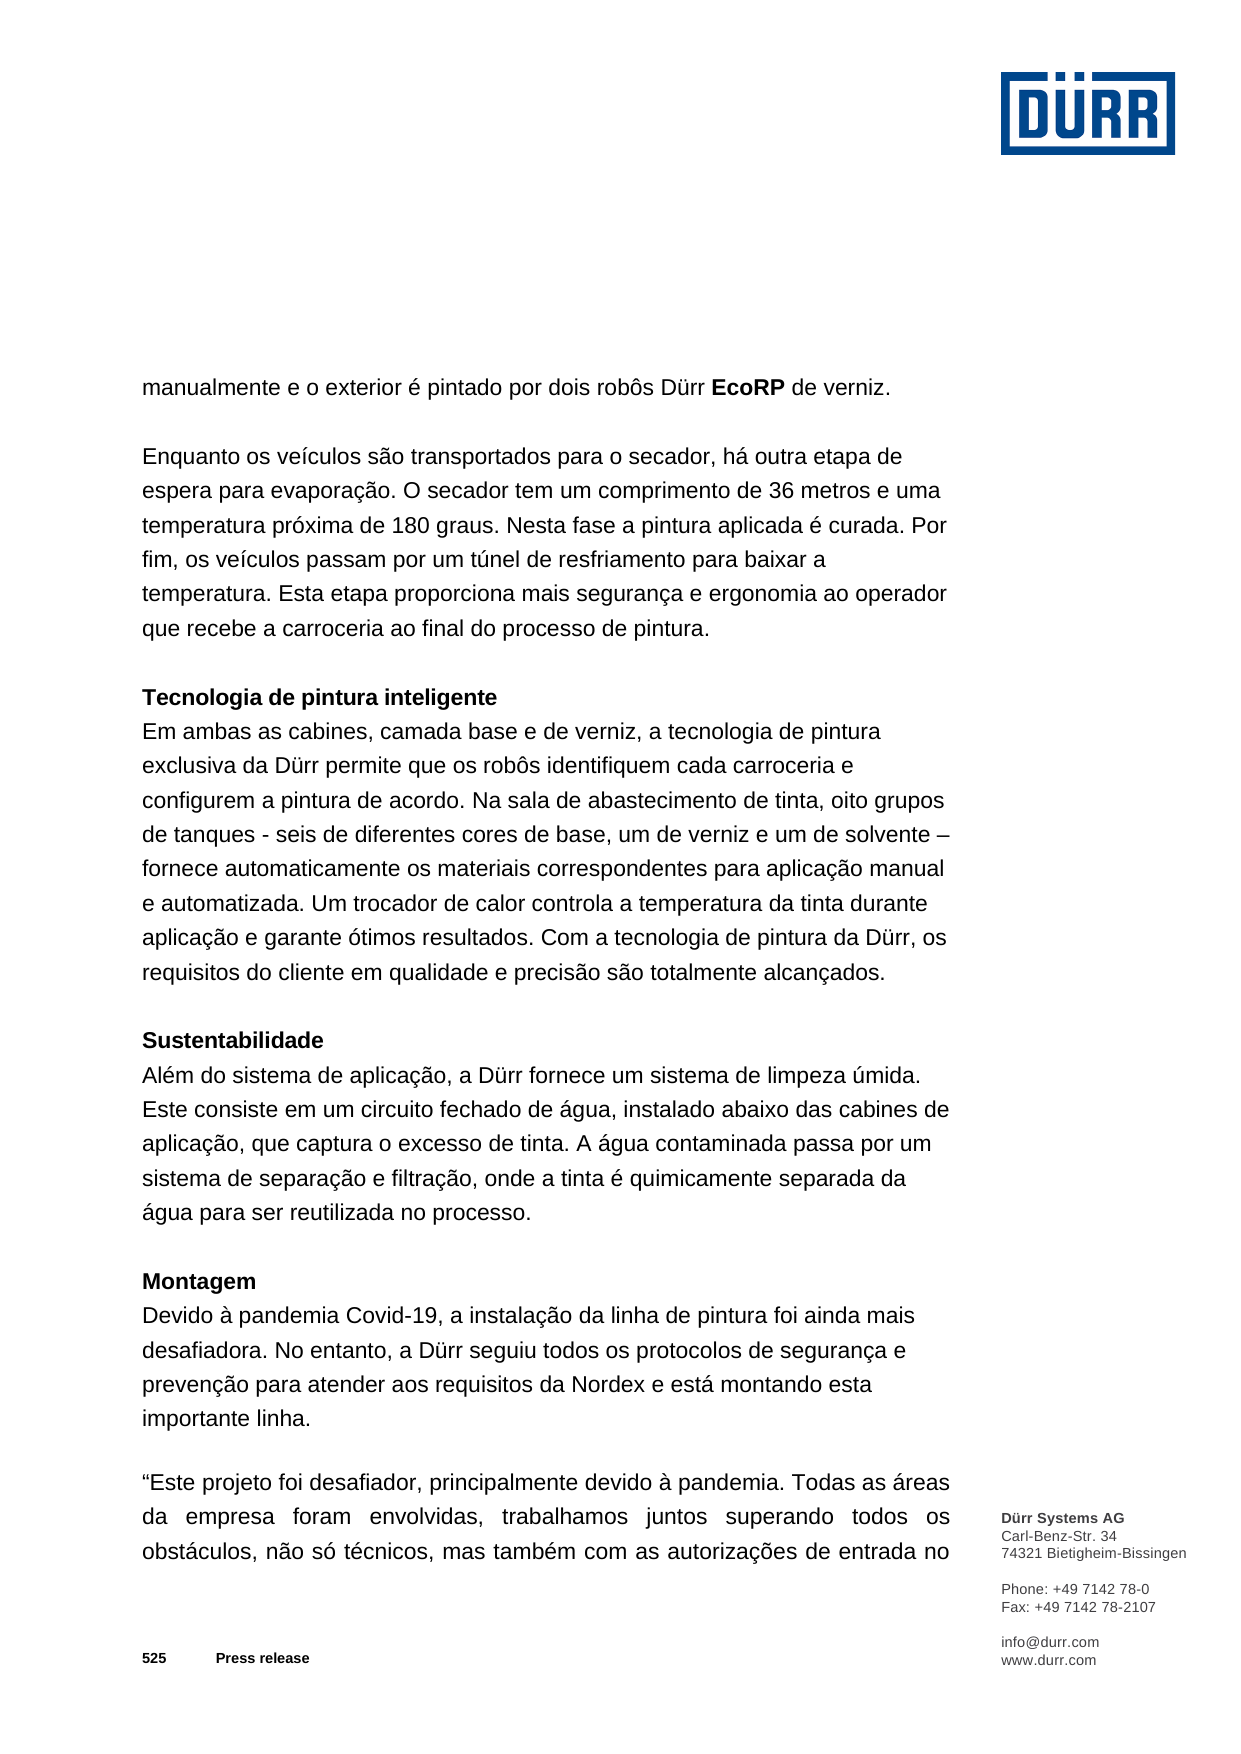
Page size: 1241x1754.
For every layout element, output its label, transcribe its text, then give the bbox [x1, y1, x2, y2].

text Enquanto os veículos são transportados para o secador, há outra etapa de espera para evaporação. O secador tem um comprimento de 36 metros e uma temperatura próxima de 180 graus. Nesta fase a pintura aplicada é curada. Por fim, os veículos passam por um túnel de resfriamento para baixar a temperatura. Esta etapa proporciona mais segurança e ergonomia ao operador que recebe a carroceria ao final do processo de pintura. [142, 435, 951, 641]
picture [1001, 72, 1175, 155]
text Montagem [142, 1260, 951, 1294]
text Em ambas as cabines, camada base e de verniz, a tecnologia de pintura exclusiva da Dürr permite que os robôs identifiquem cada carroceria e configurem a pintura de acordo. Na sala de abastecimento de tinta, oito grupos de tanques - seis de diferentes cores de base, um de verniz e um de solvente – fornece automaticamente os materiais correspondentes para aplicação manual e automatizada. Um trocador de calor controla a temperatura da tinta durante aplicação e garante ótimos resultados. Com a tecnologia de pintura da Dürr, os requisitos do cliente em qualidade e precisão são totalmente alcançados. [142, 710, 951, 985]
text Além do sistema de aplicação, a Dürr fornece um sistema de limpeza úmida. Este consiste em um circuito fechado de água, instalado abaixo das cabines de aplicação, que captura o excesso de tinta. A água contaminada passa por um sistema de separação e filtração, onde a tinta é quimicamente separada da água para ser reutilizada no processo. [142, 1054, 951, 1226]
text Devido à pandemia Covid-19, a instalação da linha de pintura foi ainda mais desafiadora. No entanto, a Dürr seguiu todos os protocolos de segurança e prevenção para atender aos requisitos da Nordex e está montando esta importante linha. [142, 1294, 951, 1432]
text Sustentabilidade [142, 1019, 951, 1054]
text Tecnologia de pintura inteligente [142, 676, 951, 710]
